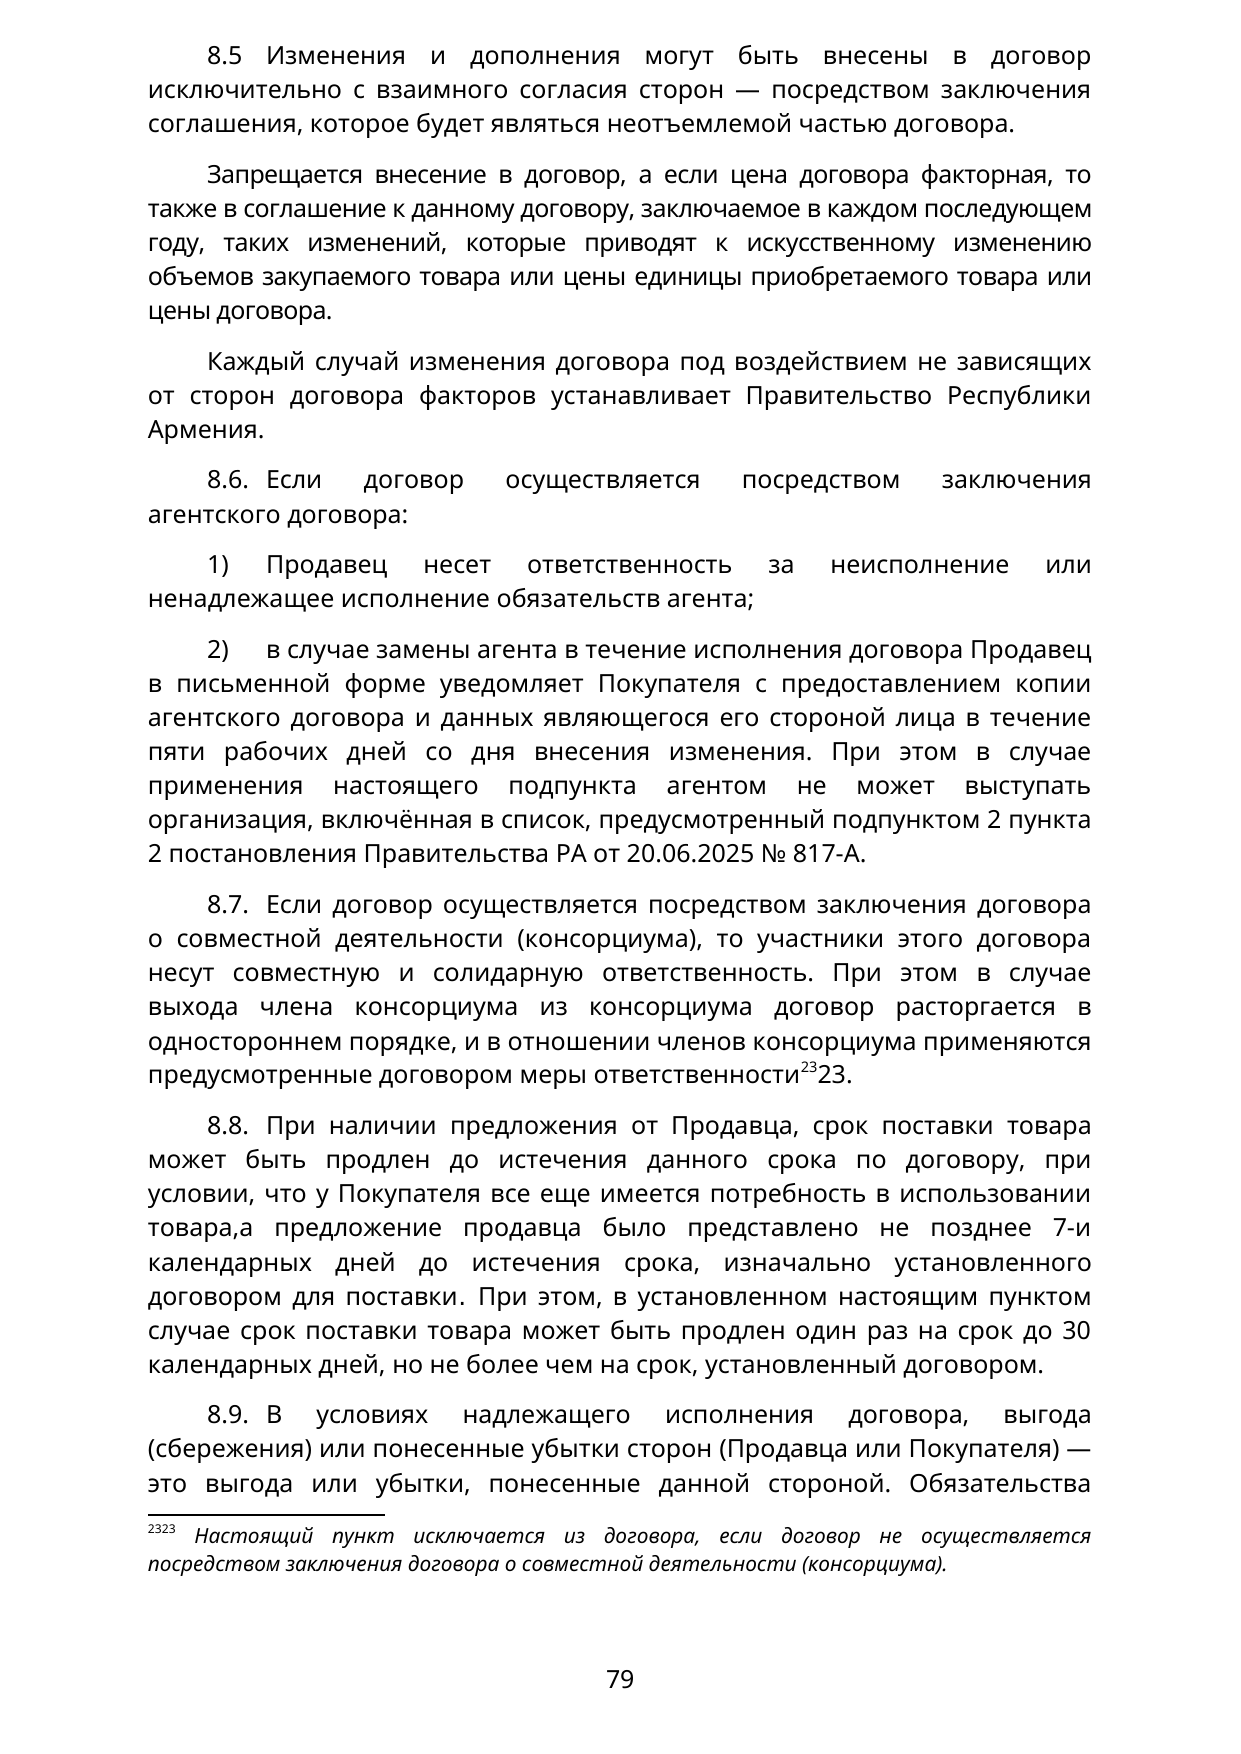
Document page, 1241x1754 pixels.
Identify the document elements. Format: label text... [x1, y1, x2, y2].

text 8.8. При наличии предложения от Продавца, срок поставки товара может быть продлен до истечения данного срока по договору, при условии, что у Покупателя все еще имеется потребность в использовании товара,а предложение продавца было представлено не позднее 7-и календарных дней до истечения срока, изначально установленного договором для поставки. При этом, в установленном настоящим пунктом случае срок поставки товара может быть продлен один раз на срок до 30 календарных дней, но не более чем на срок, установленный договором. [148, 1108, 1092, 1380]
text 1) Продавец несет ответственность за неисполнение или ненадлежащее исполнение обязательств агента; [148, 547, 1092, 615]
text 8.7. Если договор осуществляется посредством заключения договора о совместной деятельности (консорциума), то участники этого договора несут совместную и солидарную ответственность. При этом в случае выхода члена консорциума из консорциума договор расторгается в одностороннем порядке, и в отношении членов консорциума применяются предусмотренные договором меры ответственности23. [148, 887, 1092, 1091]
text Запрещается внесение в договор, а если цена договора факторная, то также в соглашение к данному договору, заключаемое в каждом последующем году, таких изменений, которые приводят к искусственному изменению объемов закупаемого товара или цены единицы приобретаемого товара или цены договора. [148, 156, 1092, 327]
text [148, 1397, 1092, 1499]
text Каждый случай изменения договора под воздействием не зависящих от сторон договора факторов устанавливает Правительство Республики Армения. [148, 343, 1092, 446]
text 8.5 Изменения и дополнения могут быть внесены в договор исключительно с взаимного согласия сторон — посредством заключения соглашения, которое будет являться неотъемлемой частью договора. [148, 37, 1092, 140]
text 8.6. Если договор осуществляется посредством заключения агентского договора: [148, 462, 1092, 530]
text 2) в случае замены агента в течение исполнения договора Продавец в письменной форме уведомляет Покупателя с предоставлением копии агентского договора и данных являющегося его стороной лица в течение пяти рабочих дней со дня внесения изменения. При этом в случае применения настоящего подпункта агентом не может выступать организация, включённая в список, предусмотренный подпунктом 2 пункта 2 постановления Правительства РА от 20.06.2025 № 817-А. [148, 632, 1092, 870]
